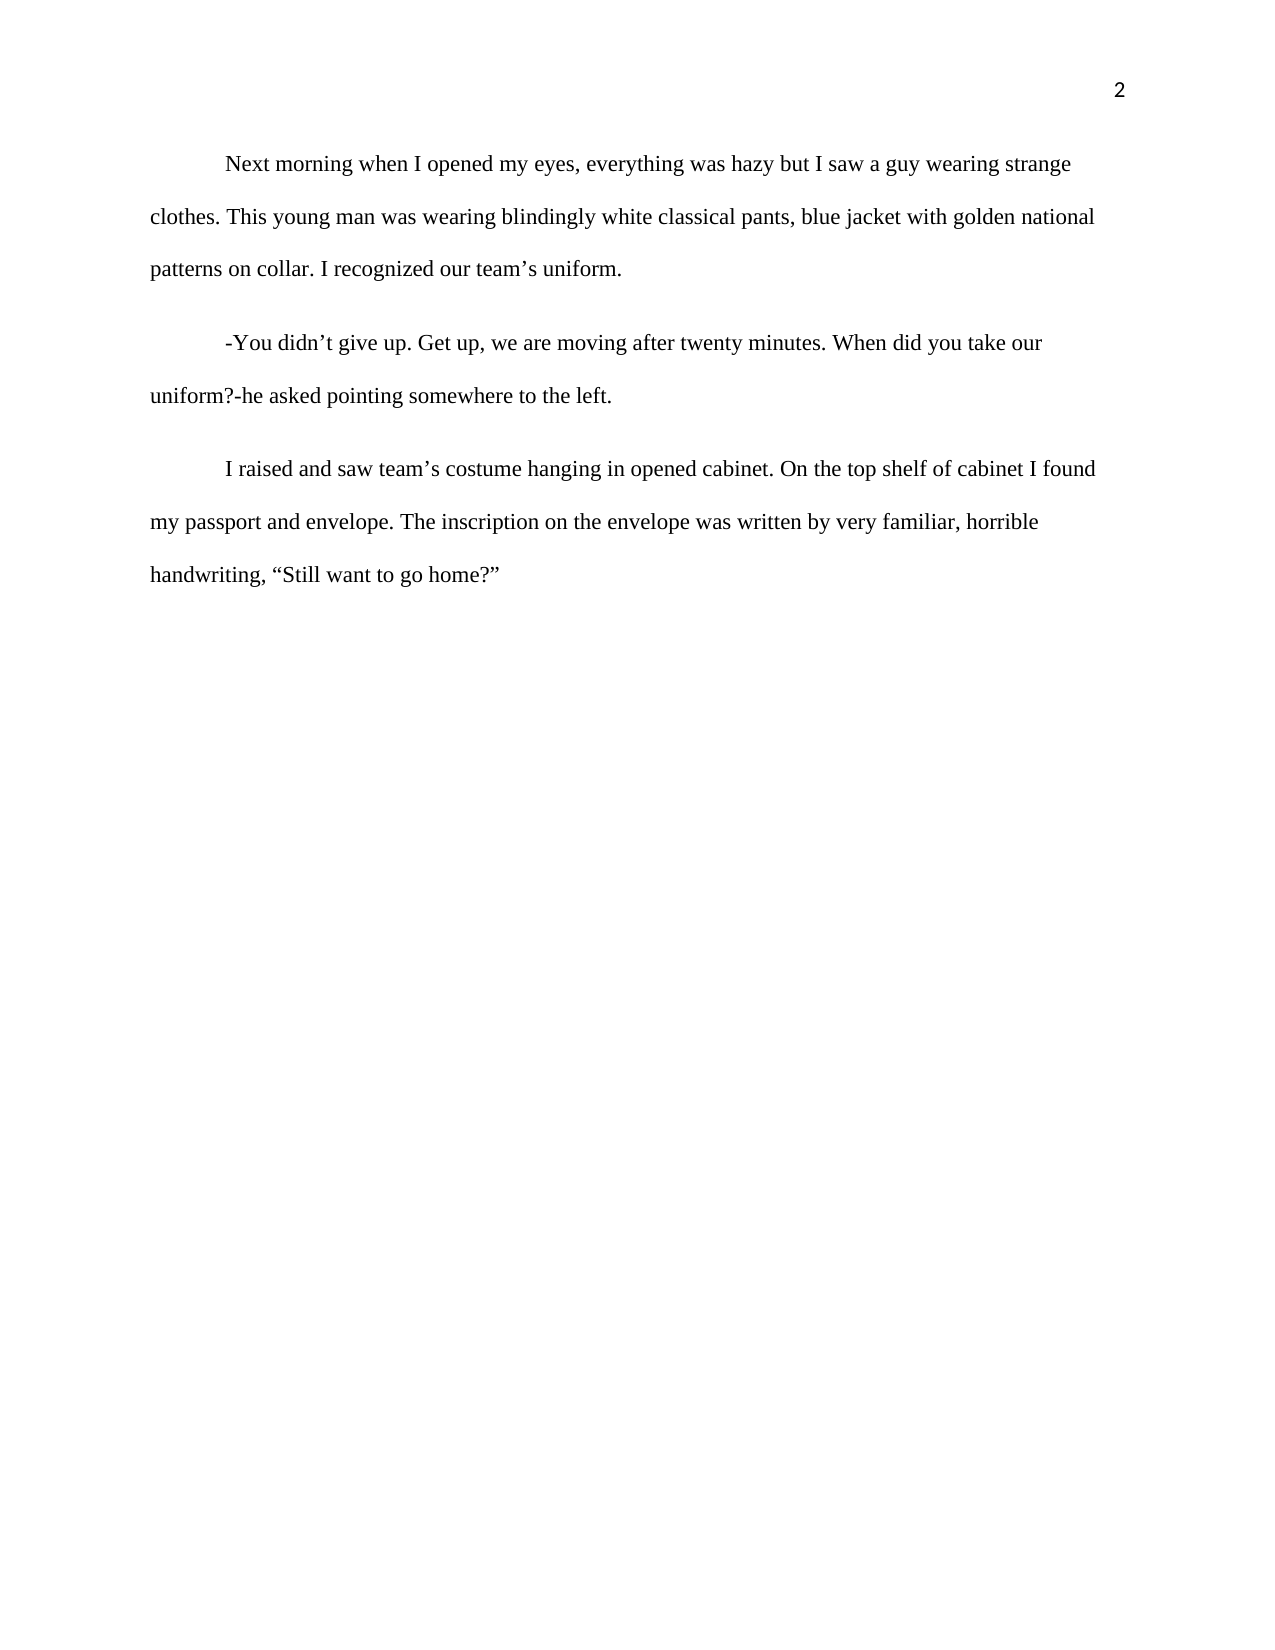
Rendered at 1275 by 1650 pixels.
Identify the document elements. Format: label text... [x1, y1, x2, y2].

text Next morning when I opened my eyes, everything was hazy but I saw a guy wearing strange clothes. This young man was wearing blindingly white classical pants, blue jacket with golden national patterns on collar. I recognized our team’s uniform. [150, 150, 1125, 282]
text -You didn’t give up. Get up, we are moving after twenty minutes. When did you take our uniform?-he asked pointing somewhere to the left. [150, 329, 1125, 408]
text I raised and saw team’s costume hanging in opened cabinet. On the top shelf of cabinet I found my passport and envelope. The inscription on the envelope was written by very familiar, horrible handwriting, “Still want to go home?” [150, 455, 1125, 587]
